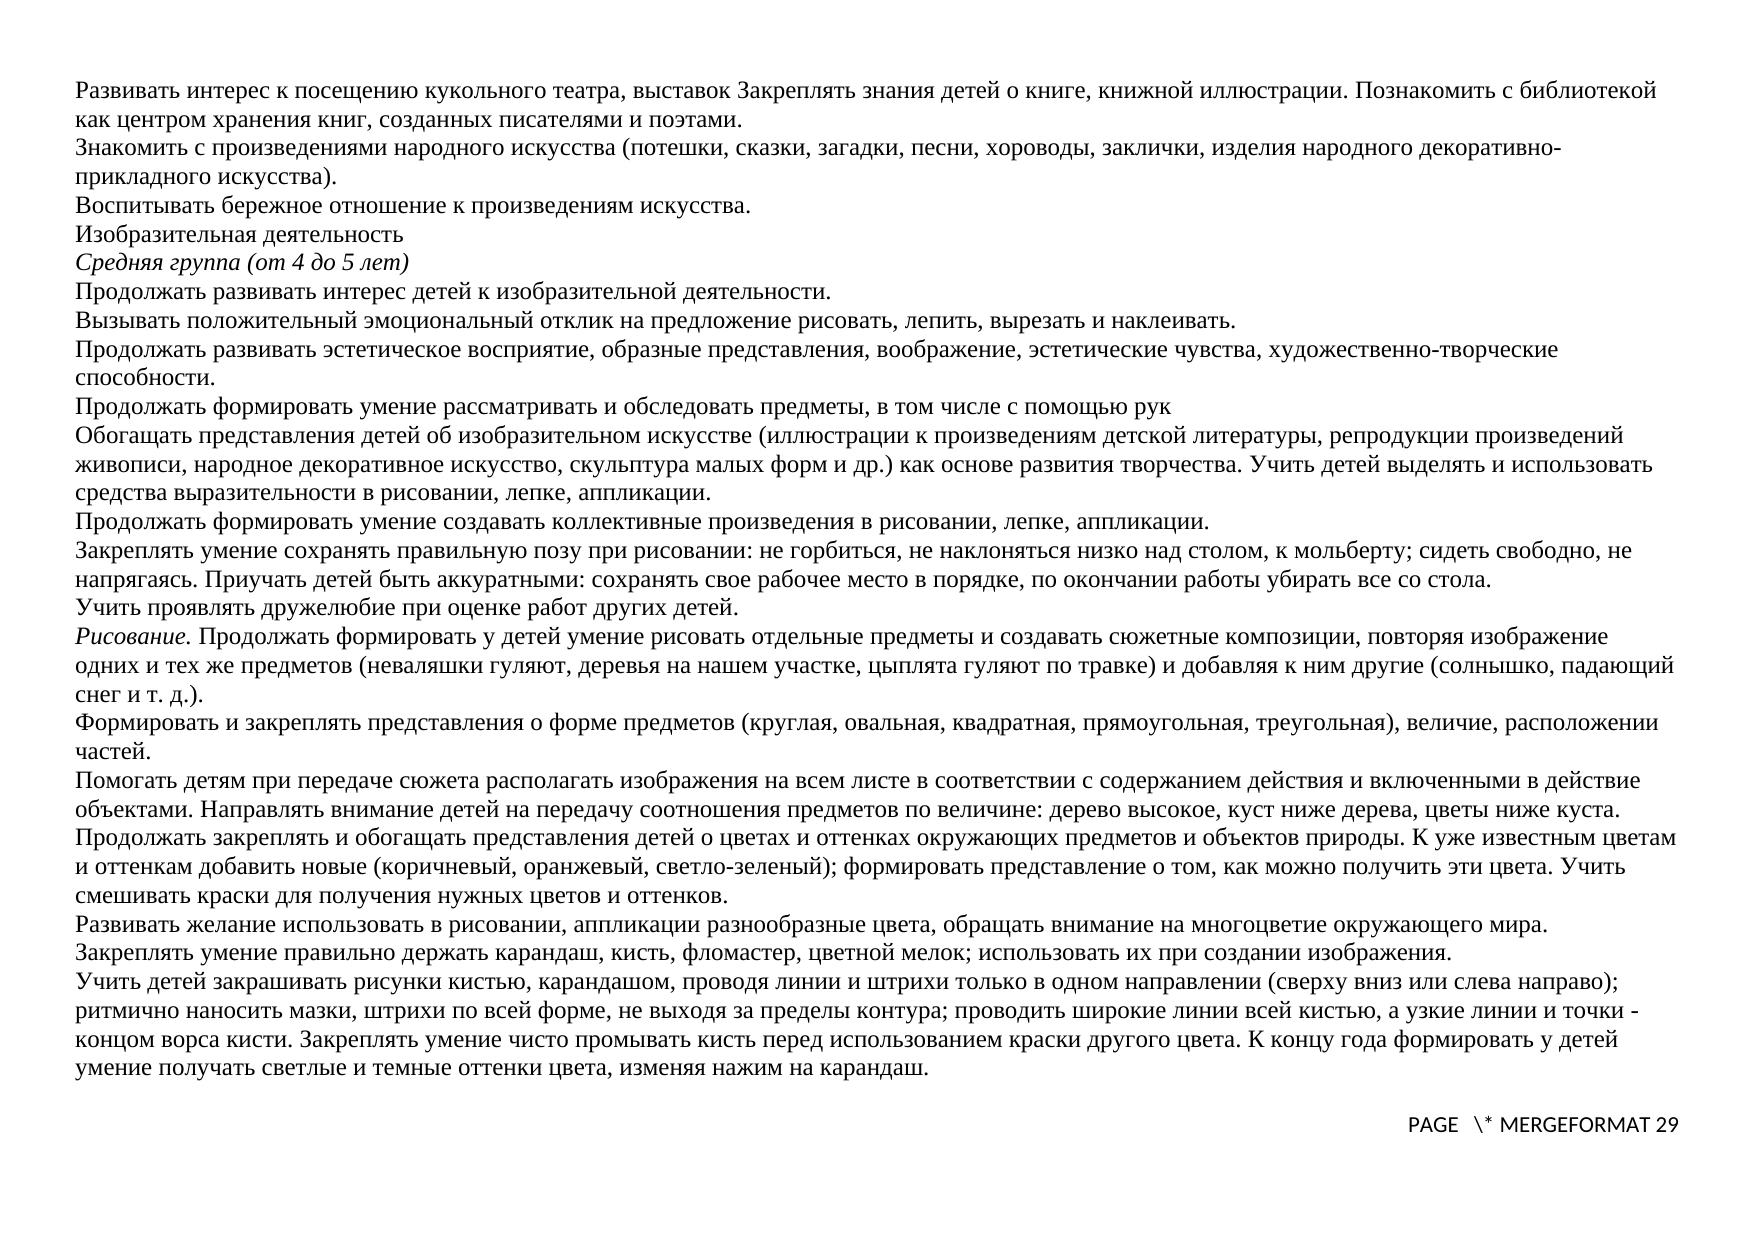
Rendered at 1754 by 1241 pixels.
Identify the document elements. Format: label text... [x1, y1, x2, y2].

text Изобразительная деятельность [75, 219, 1679, 247]
text Помогать детям при передаче сюжета располагать изображения на всем листе в соответствии с содержанием действия и включенными в действие объектами. Направлять внимание детей на передачу соотношения предметов по величине: дерево высокое, куст ниже дерева, цветы ниже куста. [75, 765, 1679, 822]
text Средняя группа (от 4 до 5 лет) [75, 247, 1679, 276]
text Закреплять умение сохранять правильную позу при рисовании: не горбиться, не наклоняться низко над столом, к мольберту; сидеть свободно, не напрягаясь. Приучать детей быть аккуратными: сохранять свое рабочее место в порядке, по окончании работы убирать все со стола. [75, 535, 1679, 592]
text Продолжать формировать умение создавать коллективные произведения в рисовании, лепке, аппликации. [75, 506, 1679, 535]
text Развивать интерес к посещению кукольного театра, выставок Закреплять знания детей о книге, книжной иллюстрации. Познакомить с библиотекой как центром хранения книг, созданных писателями и поэтами. [75, 75, 1679, 132]
text Учить проявлять дружелюбие при оценке работ других детей. [75, 592, 1679, 621]
text Развивать желание использовать в рисовании, аппликации разнообразные цвета, обращать внимание на многоцветие окружающего мира. [75, 909, 1679, 937]
text Продолжать развивать эстетическое восприятие, образные представления, воображение, эстетические чувства, художественно-творческие способности. [75, 334, 1679, 391]
text Учить детей закрашивать рисунки кистью, карандашом, проводя линии и штрихи только в одном направлении (сверху вниз или слева направо); ритмично наносить мазки, штрихи по всей форме, не выходя за пределы контура; проводить широкие линии всей кистью, а узкие линии и точки - концом ворса кисти. Закреплять умение чисто промывать кисть перед использованием краски другого цвета. К концу года формировать у детей умение получать светлые и темные оттенки цвета, изменяя нажим на карандаш. [75, 966, 1679, 1081]
text Продолжать закреплять и обогащать представления детей о цветах и оттенках окружающих предметов и объектов природы. К уже известным цветам и оттенкам добавить новые (коричневый, оранжевый, светло-зеленый); формировать представление о том, как можно получить эти цвета. Учить смешивать краски для получения нужных цветов и оттенков. [75, 822, 1679, 909]
text Знакомить с произведениями народного искусства (потешки, сказки, загадки, песни, хороводы, заклички, изделия народного декоративно-прикладного искусства). [75, 132, 1679, 190]
text Закреплять умение правильно держать карандаш, кисть, фломастер, цветной мелок; использовать их при создании изображения. [75, 937, 1679, 966]
text Формировать и закреплять представления о форме предметов (круглая, овальная, квадратная, прямоугольная, треугольная), величие, расположении частей. [75, 707, 1679, 765]
text Продолжать формировать умение рассматривать и обследовать предметы, в том числе с помощью рук [75, 391, 1679, 420]
text Продолжать развивать интерес детей к изобразительной деятельности. [75, 276, 1679, 305]
text Вызывать положительный эмоциональный отклик на предложение рисовать, лепить, вырезать и наклеивать. [75, 305, 1679, 334]
text Рисование. Продолжать формировать у детей умение рисовать отдельные предметы и создавать сюжетные композиции, повторяя изображение одних и тех же предметов (неваляшки гуляют, деревья на нашем участке, цыплята гуляют по травке) и добавляя к ним другие (солнышко, падающий снег и т. д.). [75, 621, 1679, 707]
text Воспитывать бережное отношение к произведениям искусства. [75, 190, 1679, 219]
text Обогащать представления детей об изобразительном искусстве (иллюстрации к произведениям детской литературы, репродукции произведений живописи, народное декоративное искусство, скульптура малых форм и др.) как основе развития творчества. Учить детей выделять и использовать средства выразительности в рисовании, лепке, аппликации. [75, 420, 1679, 506]
